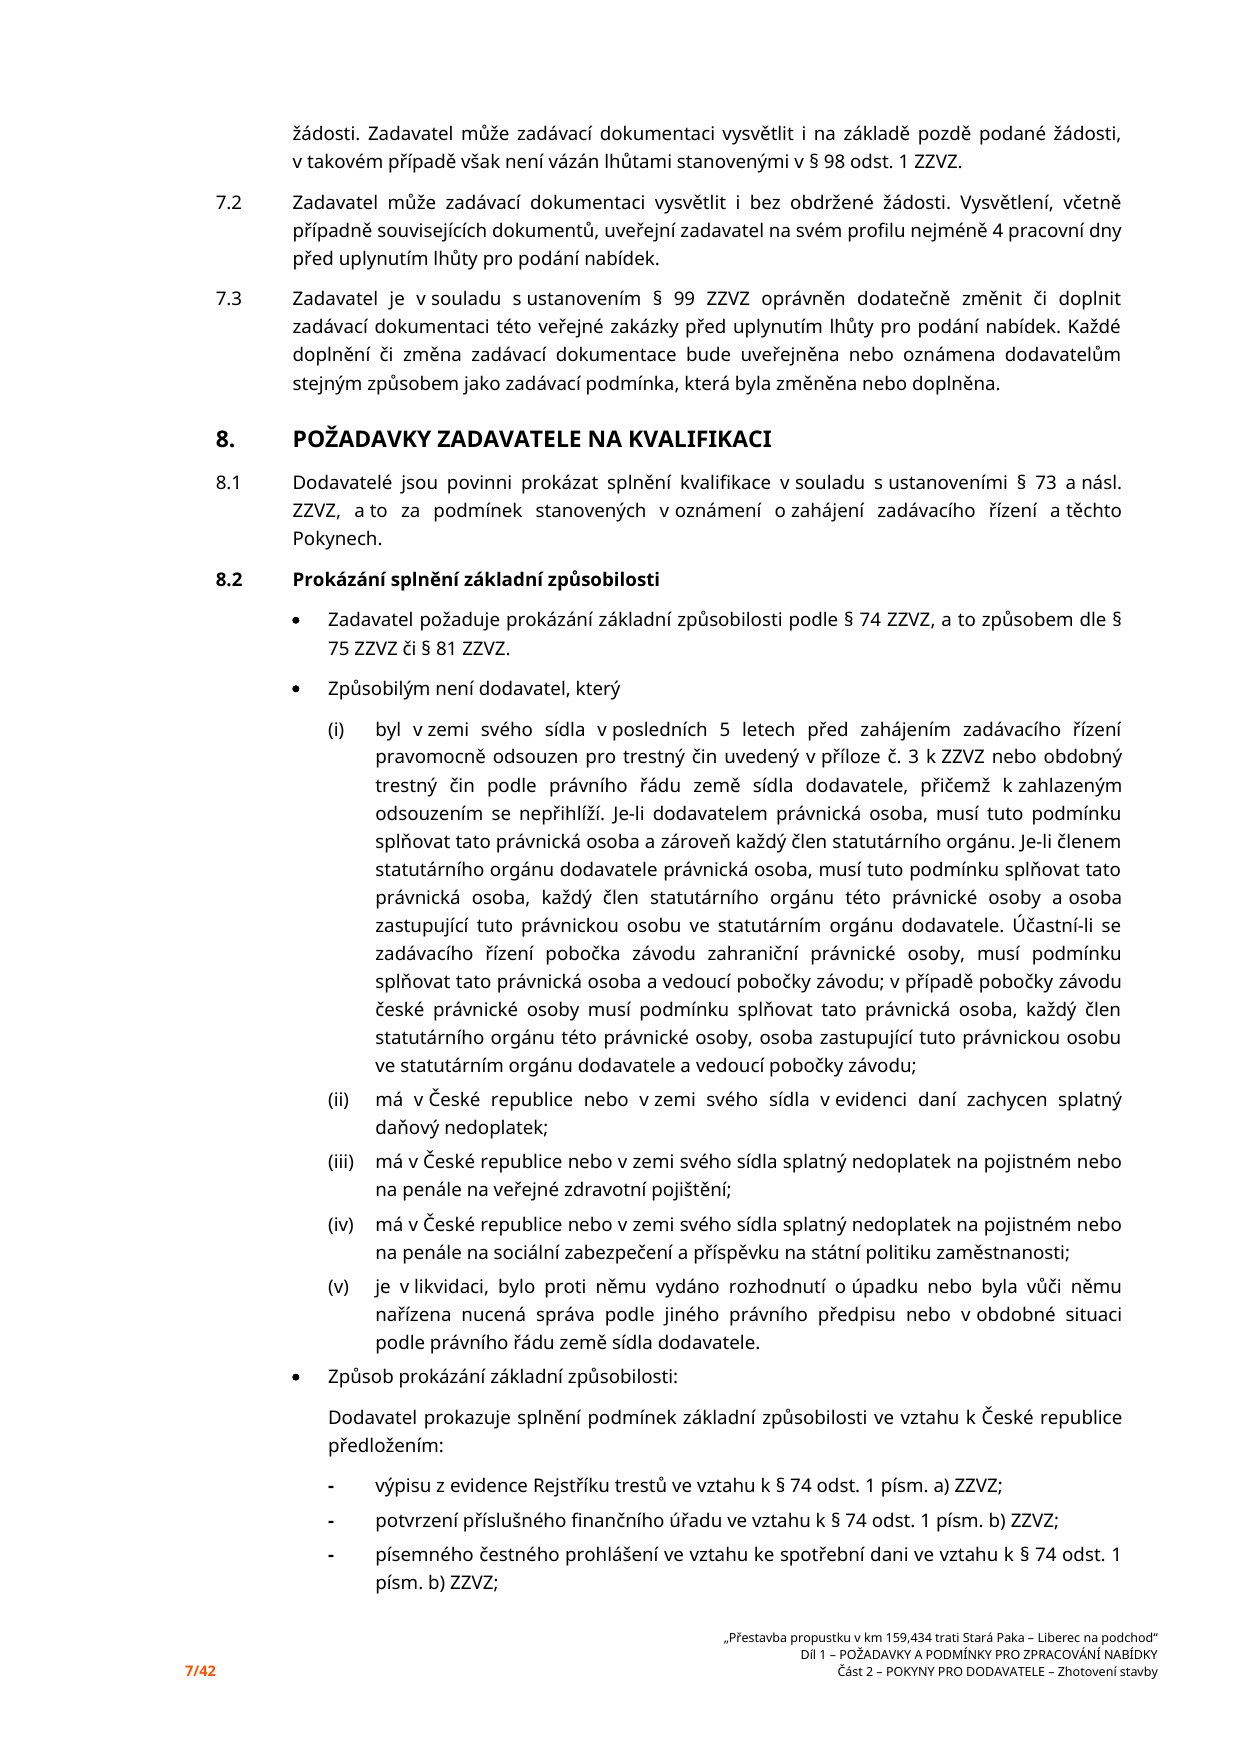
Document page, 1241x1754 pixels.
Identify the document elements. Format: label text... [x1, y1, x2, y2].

text má v České republice nebo v zemi svého sídla v evidenci daní zachycen splatný daňový nedoplatek; [328, 1086, 1122, 1140]
text je v likvidaci, bylo proti němu vydáno rozhodnutí o úpadku nebo byla vůči němu nařízena nucená správa podle jiného právního předpisu nebo v obdobné situaci podle právního řádu země sídla dodavatele. [328, 1273, 1122, 1355]
text Způsob prokázání základní způsobilosti: [292, 1363, 1122, 1389]
text Způsobilým není dodavatel, který [292, 675, 1122, 701]
text má v České republice nebo v zemi svého sídla splatný nedoplatek na pojistném nebo na penále na sociální zabezpečení a příspěvku na státní politiku zaměstnanosti; [328, 1211, 1122, 1264]
text výpisu z evidence Rejstříku trestů ve vztahu k § 74 odst. 1 písm. a) ZZVZ; [328, 1473, 1122, 1498]
text Zadavatel může zadávací dokumentaci vysvětlit i bez obdržené žádosti. Vysvětlení, včetně případně souvisejících dokumentů, uveřejní zadavatel na svém profilu nejméně 4 pracovní dny před uplynutím lhůty pro podání nabídek. [216, 189, 1122, 271]
text Zadavatel požaduje prokázání základní způsobilosti podle § 74 ZZVZ, a to způsobem dle § 75 ZZVZ či § 81 ZZVZ. [292, 607, 1122, 660]
text Dodavatel prokazuje splnění podmínek základní způsobilosti ve vztahu k České republice předložením: [328, 1404, 1122, 1458]
text má v České republice nebo v zemi svého sídla splatný nedoplatek na pojistném nebo na penále na veřejné zdravotní pojištění; [328, 1149, 1122, 1202]
text písemného čestného prohlášení ve vztahu ke spotřební dani ve vztahu k § 74 odst. 1 písm. b) ZZVZ; [328, 1541, 1122, 1595]
text Dodavatelé jsou povinni prokázat splnění kvalifikace v souladu s ustanoveními § 73 a násl. ZZVZ, a to za podmínek stanovených v oznámení o zahájení zadávacího řízení a těchto Pokynech. [216, 470, 1122, 551]
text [216, 121, 1122, 174]
text Prokázání splnění základní způsobilosti [216, 566, 1122, 592]
text POŽADAVKY ZADAVATELE NA KVALIFIKACI [216, 423, 1122, 454]
text Zadavatel je v souladu s ustanovením § 99 ZZVZ oprávněn dodatečně změnit či doplnit zadávací dokumentaci této veřejné zakázky před uplynutím lhůty pro podání nabídek. Každé doplnění či změna zadávací dokumentace bude uveřejněna nebo oznámena dodavatelům stejným způsobem jako zadávací podmínka, která byla změněna nebo doplněna. [216, 286, 1122, 395]
text byl v zemi svého sídla v posledních 5 letech před zahájením zadávacího řízení pravomocně odsouzen pro trestný čin uvedený v příloze č. 3 k ZZVZ nebo obdobný trestný čin podle právního řádu země sídla dodavatele, přičemž k zahlazeným odsouzením se nepřihlíží. Je-li dodavatelem právnická osoba, musí tuto podmínku splňovat tato právnická osoba a zároveň každý člen statutárního orgánu. Je-li členem statutárního orgánu dodavatele právnická osoba, musí tuto podmínku splňovat tato právnická osoba, každý člen statutárního orgánu této právnické osoby a osoba zastupující tuto právnickou osobu ve statutárním orgánu dodavatele. Účastní-li se zadávacího řízení pobočka závodu zahraniční právnické osoby, musí podmínku splňovat tato právnická osoba a vedoucí pobočky závodu; v případě pobočky závodu české právnické osoby musí podmínku splňovat tato právnická osoba, každý člen statutárního orgánu této právnické osoby, osoba zastupující tuto právnickou osobu ve statutárním orgánu dodavatele a vedoucí pobočky závodu; [328, 716, 1122, 1078]
text potvrzení příslušného finančního úřadu ve vztahu k § 74 odst. 1 písm. b) ZZVZ; [328, 1507, 1122, 1532]
